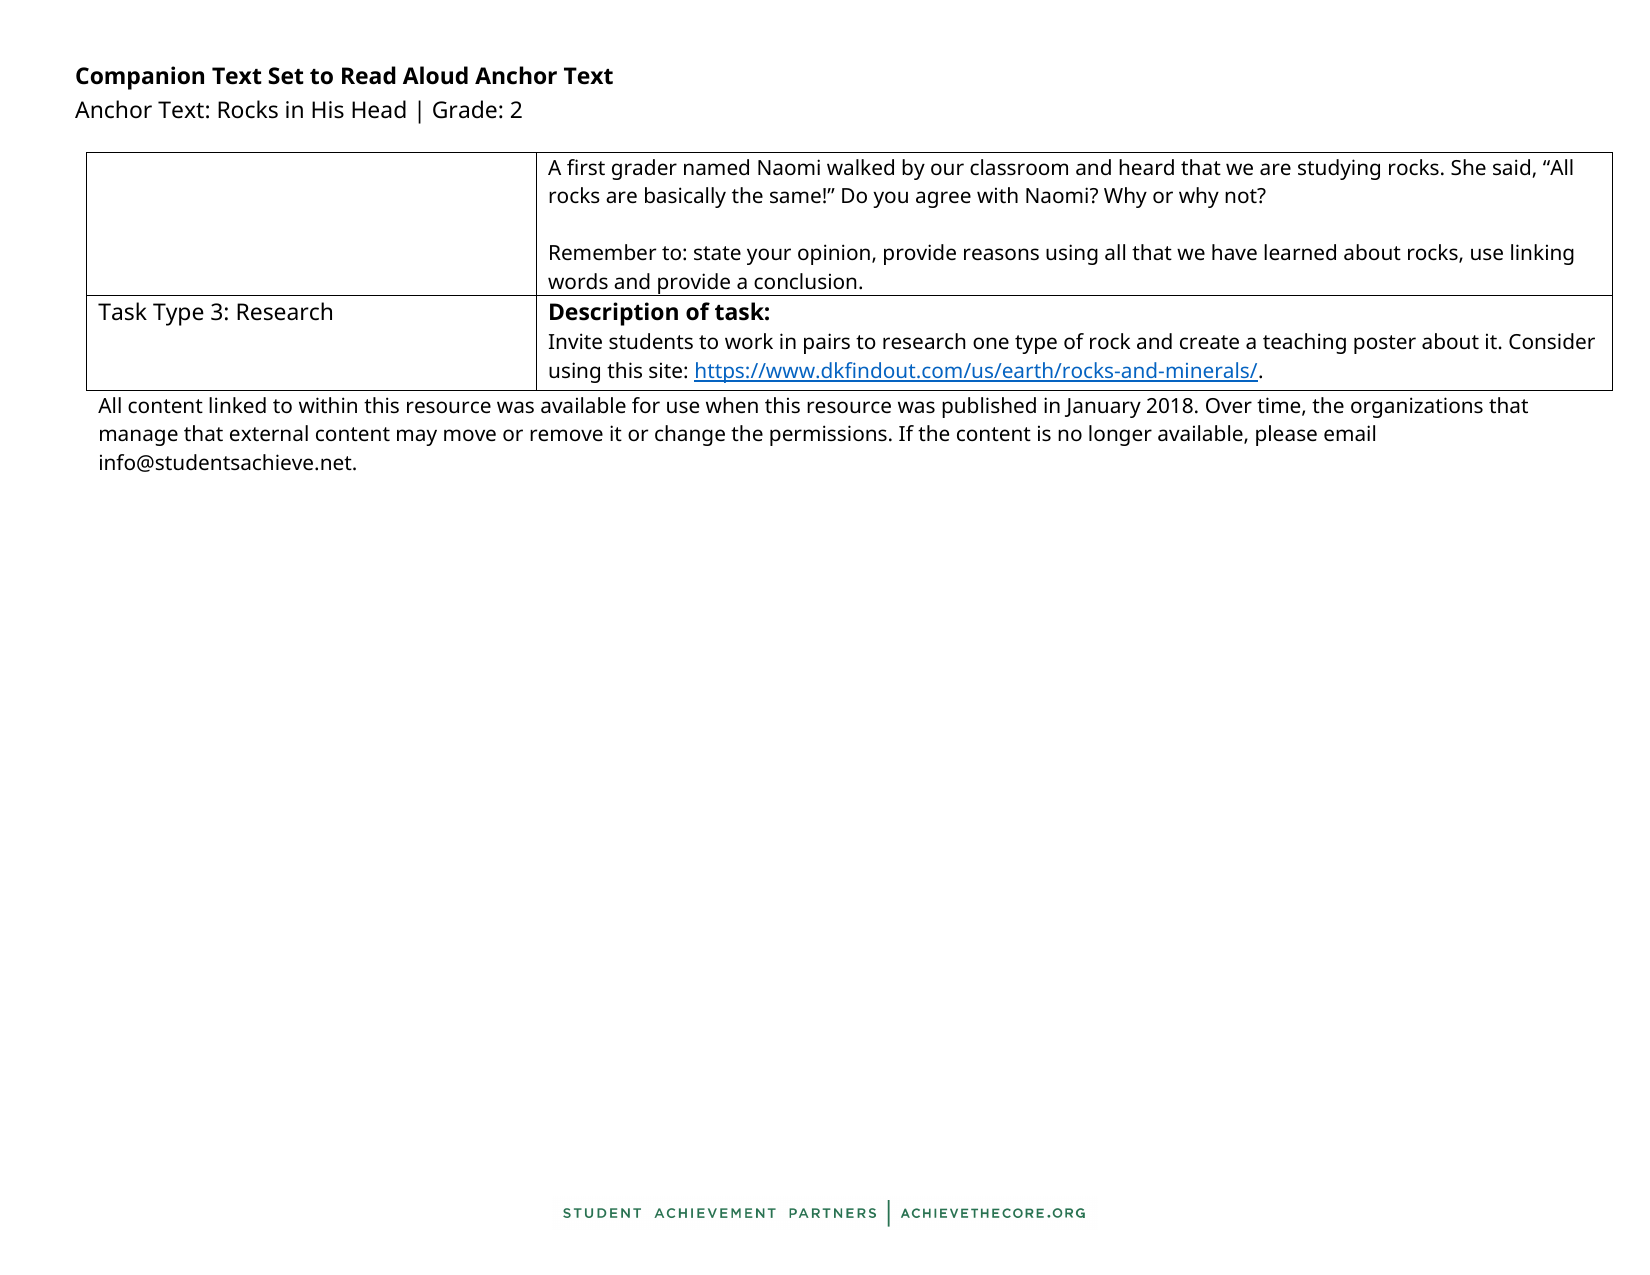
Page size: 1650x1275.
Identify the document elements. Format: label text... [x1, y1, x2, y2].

table_cell Task Type 3: Research [87, 296, 536, 390]
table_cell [87, 153, 536, 295]
table_cell All content linked to within this resource was available for use when this resource was published in January 2018. Over time, the organizations that manage that external content may move or remove it or change the permissions. If the content is no longer available, please email info@studentsachieve.net. [87, 391, 1612, 484]
picture [551, 1196, 1099, 1230]
table_cell Description of task: Invite students to work in pairs to research one type of rock and create a teaching poster about it. Consider using this site: https://www.dkfindout.com/us/earth/rocks-and-minerals/. [537, 296, 1612, 390]
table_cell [537, 153, 1612, 295]
